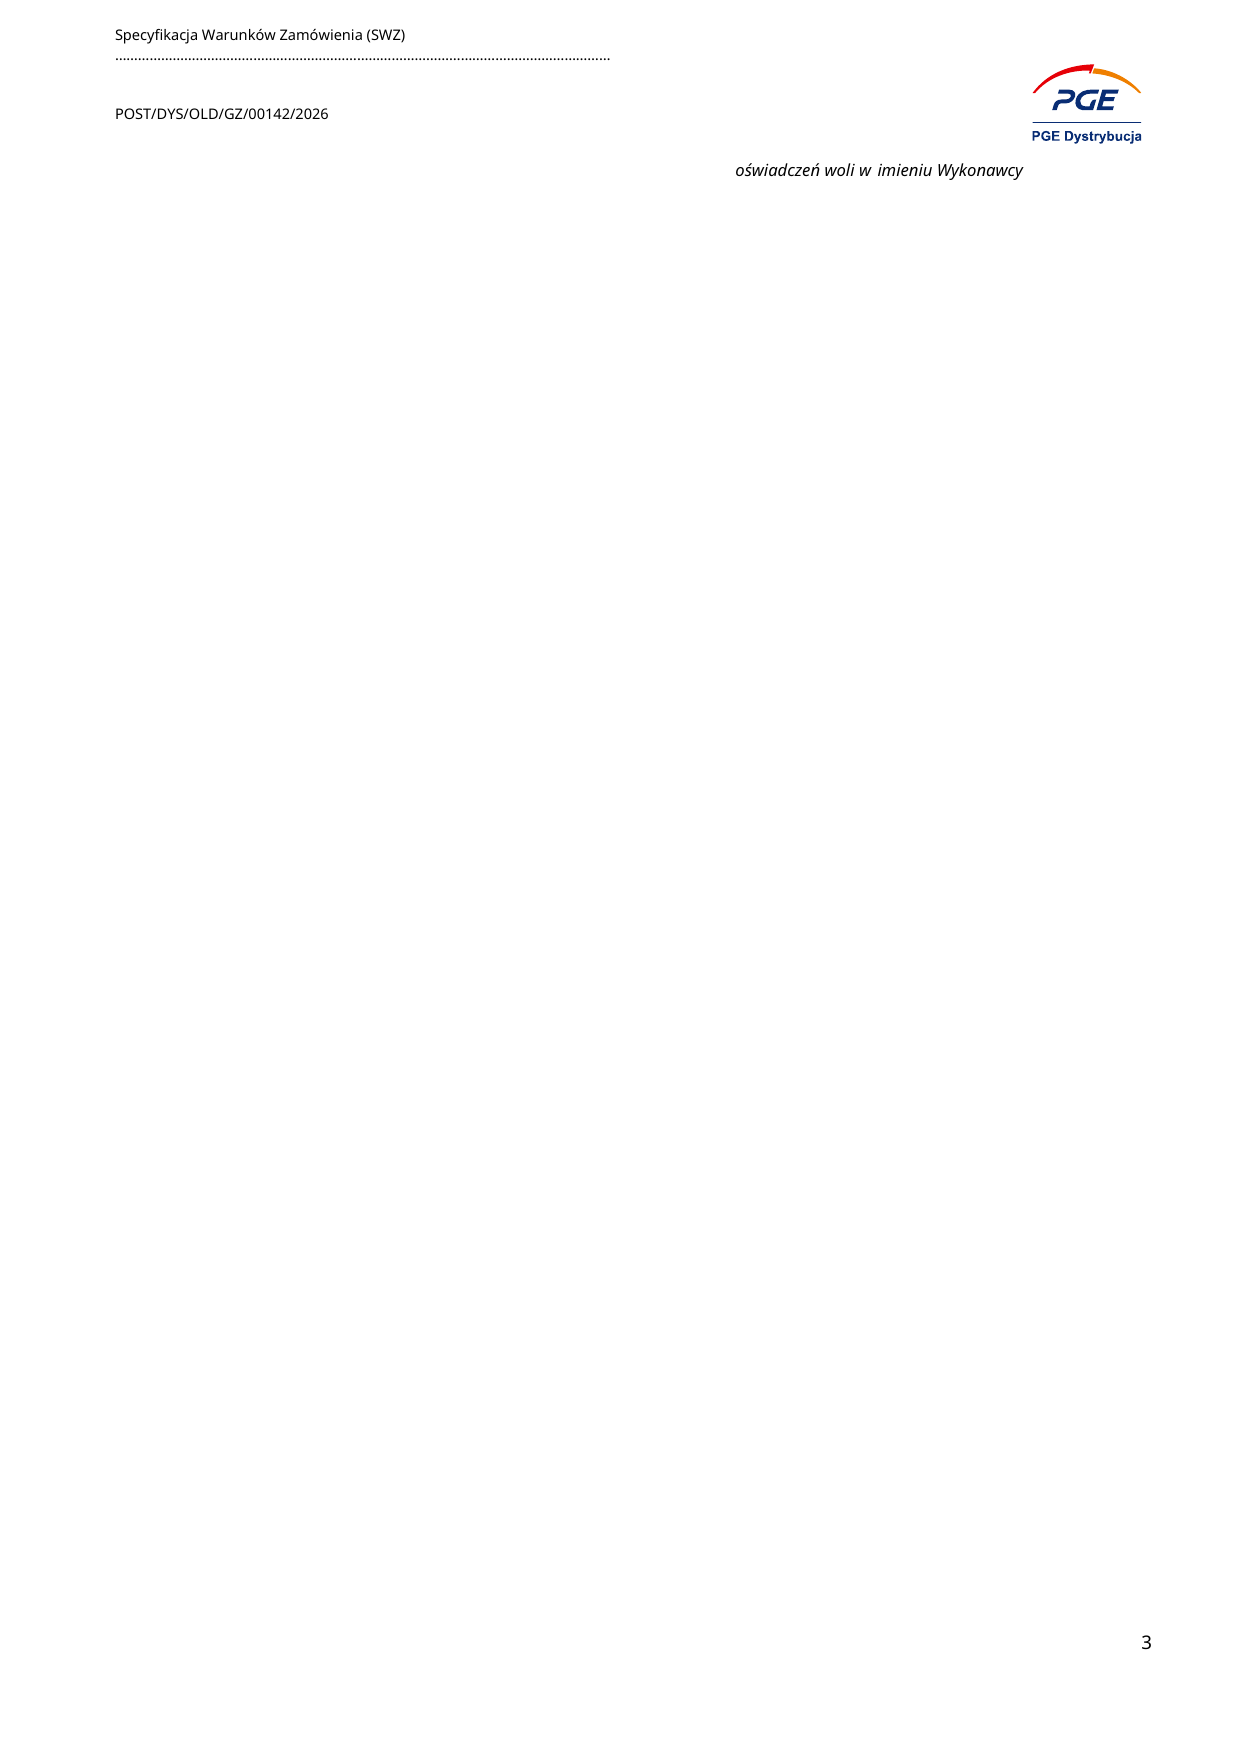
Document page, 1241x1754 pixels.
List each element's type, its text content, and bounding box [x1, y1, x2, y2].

text oświadczeń woli w imieniu Wykonawcy [664, 159, 1144, 182]
